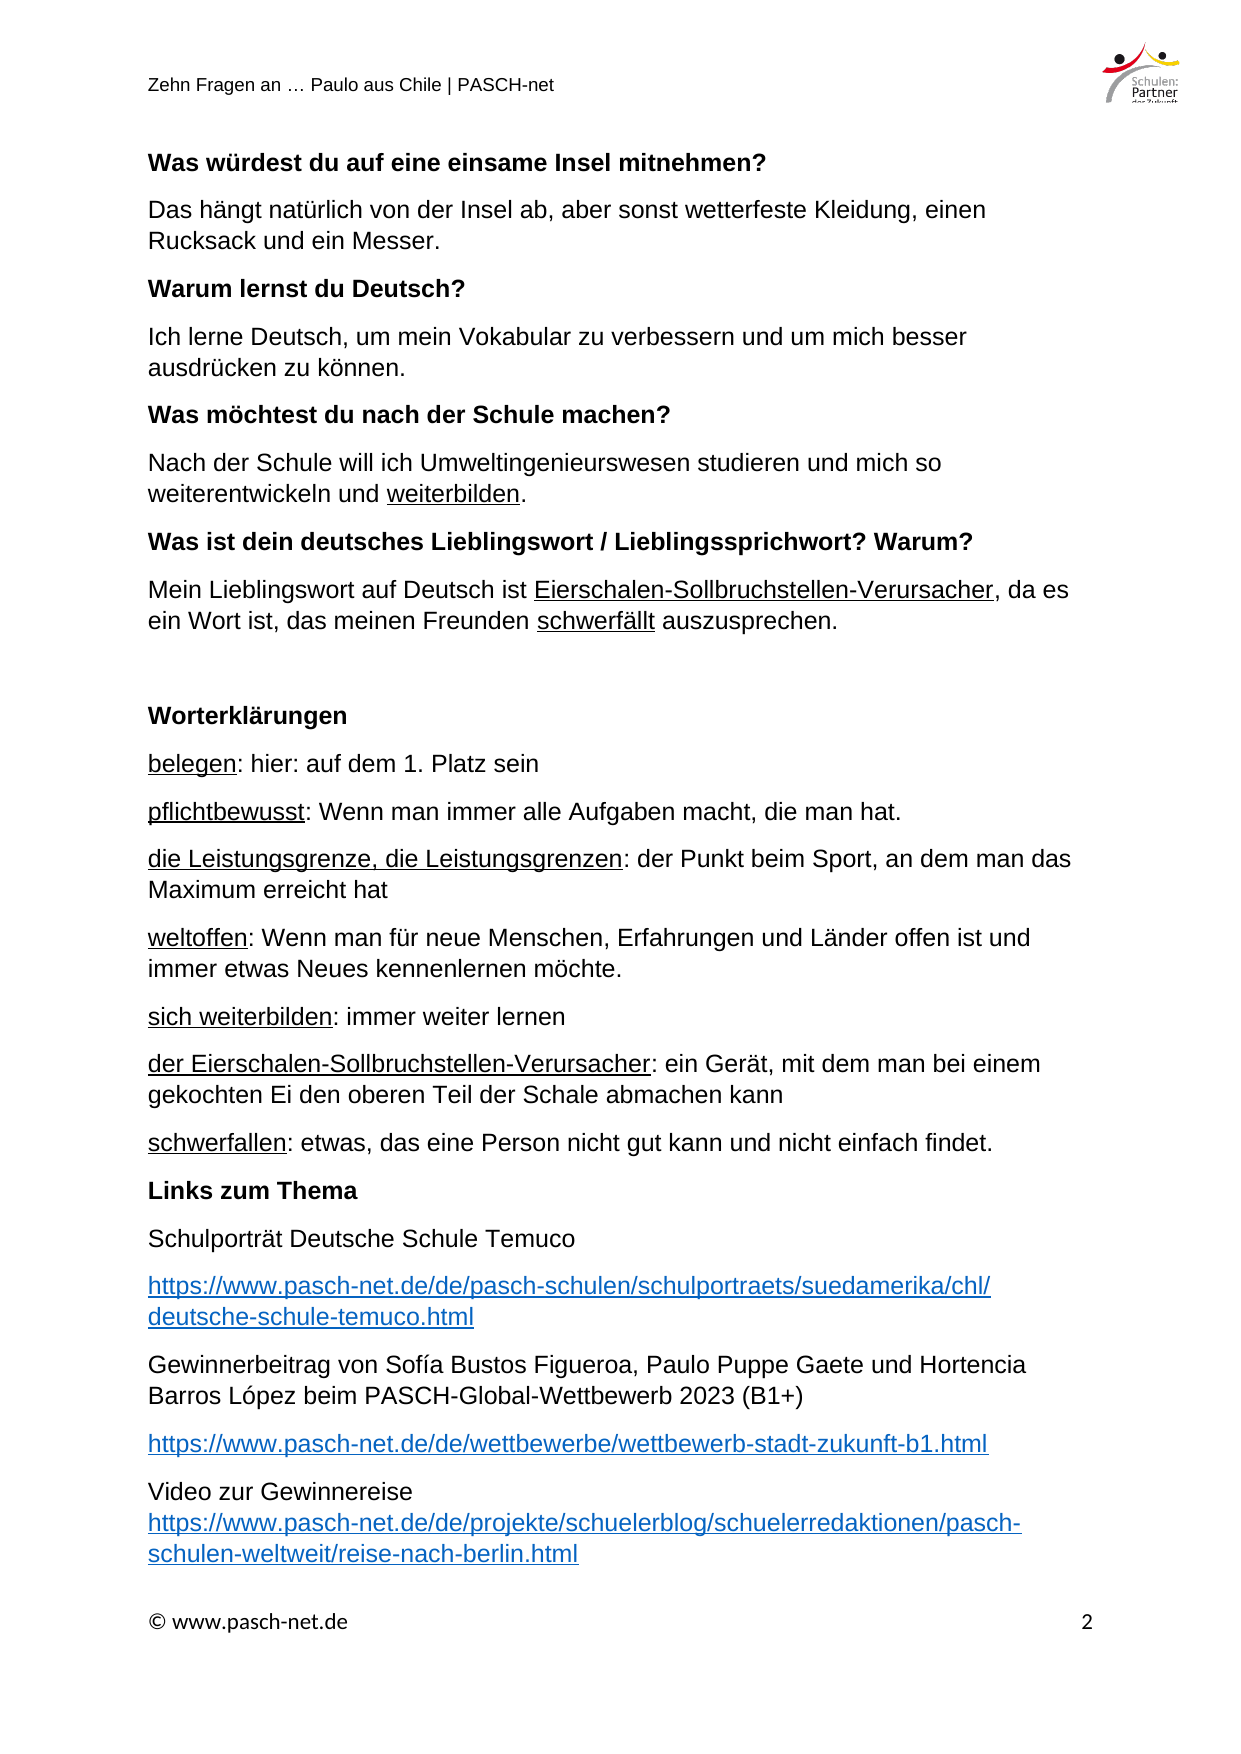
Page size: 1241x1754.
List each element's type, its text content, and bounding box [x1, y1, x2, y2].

text Was möchtest du nach der Schule machen? [148, 401, 1093, 429]
text https://www.pasch-net.de/de/pasch-schulen/schulportraets/suedamerika/chl/deutsche-schule-temuco.html [148, 1271, 1093, 1331]
text sich weiterbilden: immer weiter lernen [148, 1002, 1093, 1031]
text Das hängt natürlich von der Insel ab, aber sonst wetterfeste Kleidung, einen Rucksack und ein Messer. [148, 195, 1093, 255]
text Was ist dein deutsches Lieblingswort / Lieblingssprichwort? Warum? [148, 527, 1093, 556]
text Schulporträt Deutsche Schule Temuco [148, 1224, 1093, 1252]
text Was würdest du auf eine einsame Insel mitnehmen? [148, 148, 1093, 176]
text die Leistungsgrenze, die Leistungsgrenzen: der Punkt beim Sport, an dem man das Maximum erreicht hat [148, 844, 1093, 904]
text Warum lernst du Deutsch? [148, 274, 1093, 303]
text Links zum Thema [148, 1176, 1093, 1205]
text weltoffen: Wenn man für neue Menschen, Erfahrungen und Länder offen ist und immer etwas Neues kennenlernen möchte. [148, 923, 1093, 983]
text Ich lerne Deutsch, um mein Vokabular zu verbessern und um mich besser ausdrücken zu können. [148, 322, 1093, 382]
picture [1101, 42, 1180, 102]
text Nach der Schule will ich Umweltingenieurswesen studieren und mich so weiterentwickeln und weiterbilden. [148, 448, 1093, 508]
text https://www.pasch-net.de/de/wettbewerbe/wettbewerb-stadt-zukunft-b1.html [148, 1429, 1093, 1458]
text Gewinnerbeitrag von Sofía Bustos Figueroa, Paulo Puppe Gaete und Hortencia Barros López beim PASCH-Global-Wettbewerb 2023 (B1+) [148, 1350, 1093, 1410]
text Mein Lieblingswort auf Deutsch ist Eierschalen-Sollbruchstellen-Verursacher, da es ein Wort ist, das meinen Freunden schwerfällt auszusprechen. [148, 575, 1093, 634]
text belegen: hier: auf dem 1. Platz sein [148, 749, 1093, 778]
text Worterklärungen [148, 701, 1093, 730]
text pflichtbewusst: Wenn man immer alle Aufgaben macht, die man hat. [148, 797, 1093, 825]
text schwerfallen: etwas, das eine Person nicht gut kann und nicht einfach findet. [148, 1128, 1093, 1157]
text der Eierschalen-Sollbruchstellen-Verursacher: ein Gerät, mit dem man bei einem gekochten Ei den oberen Teil der Schale abmachen kann [148, 1049, 1093, 1109]
text Video zur Gewinnereise https://www.pasch-net.de/de/projekte/schuelerblog/schuelerredaktionen/pasch-schulen-weltweit/reise-nach-berlin.html [148, 1477, 1093, 1567]
